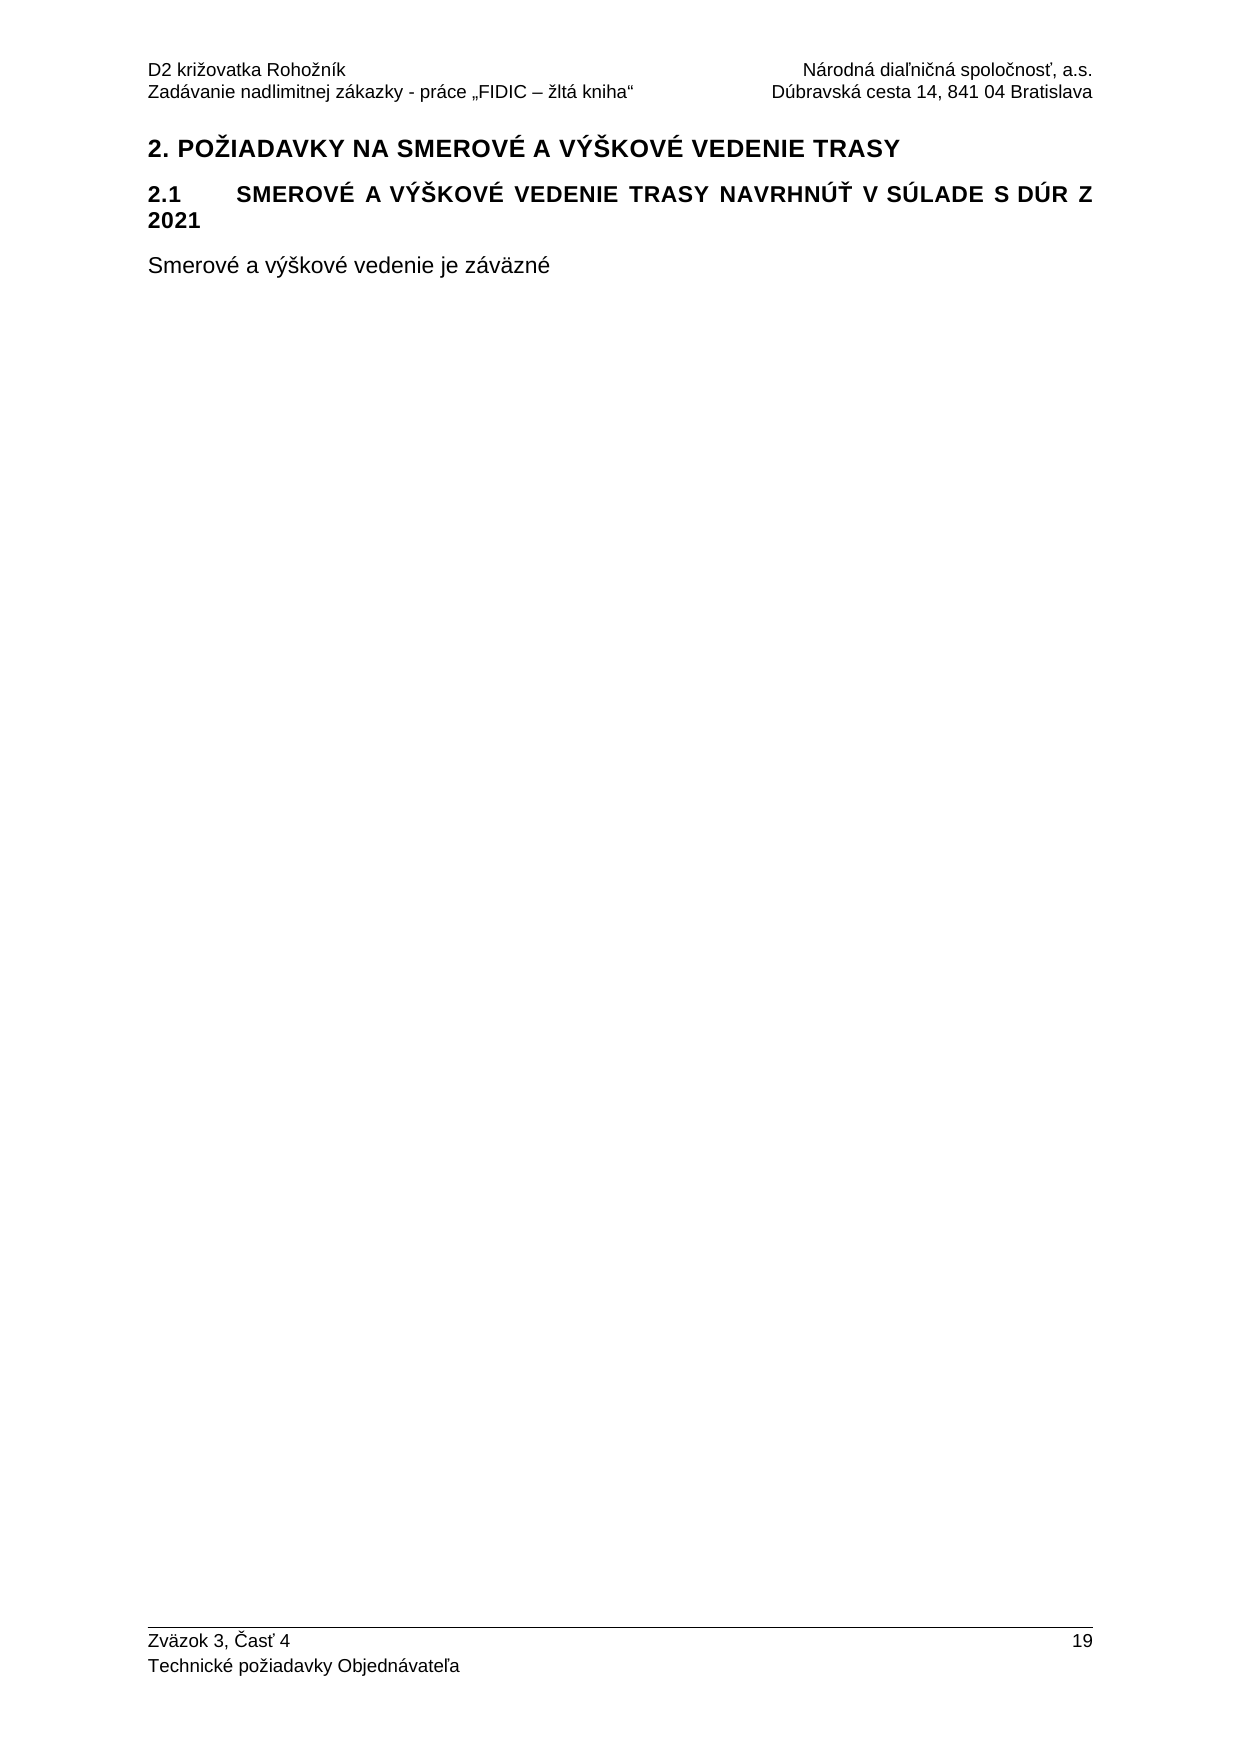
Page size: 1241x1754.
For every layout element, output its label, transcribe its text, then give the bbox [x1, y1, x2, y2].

subtitle Požiadavky na Smerové a výškové vedenie Trasy [148, 133, 1093, 162]
subtitle Smerové a výškové vedenie trasy navrhnúť v súlade s DÚR z 2021 [148, 181, 1093, 234]
text Smerové a výškové vedenie je záväzné [148, 252, 1093, 279]
